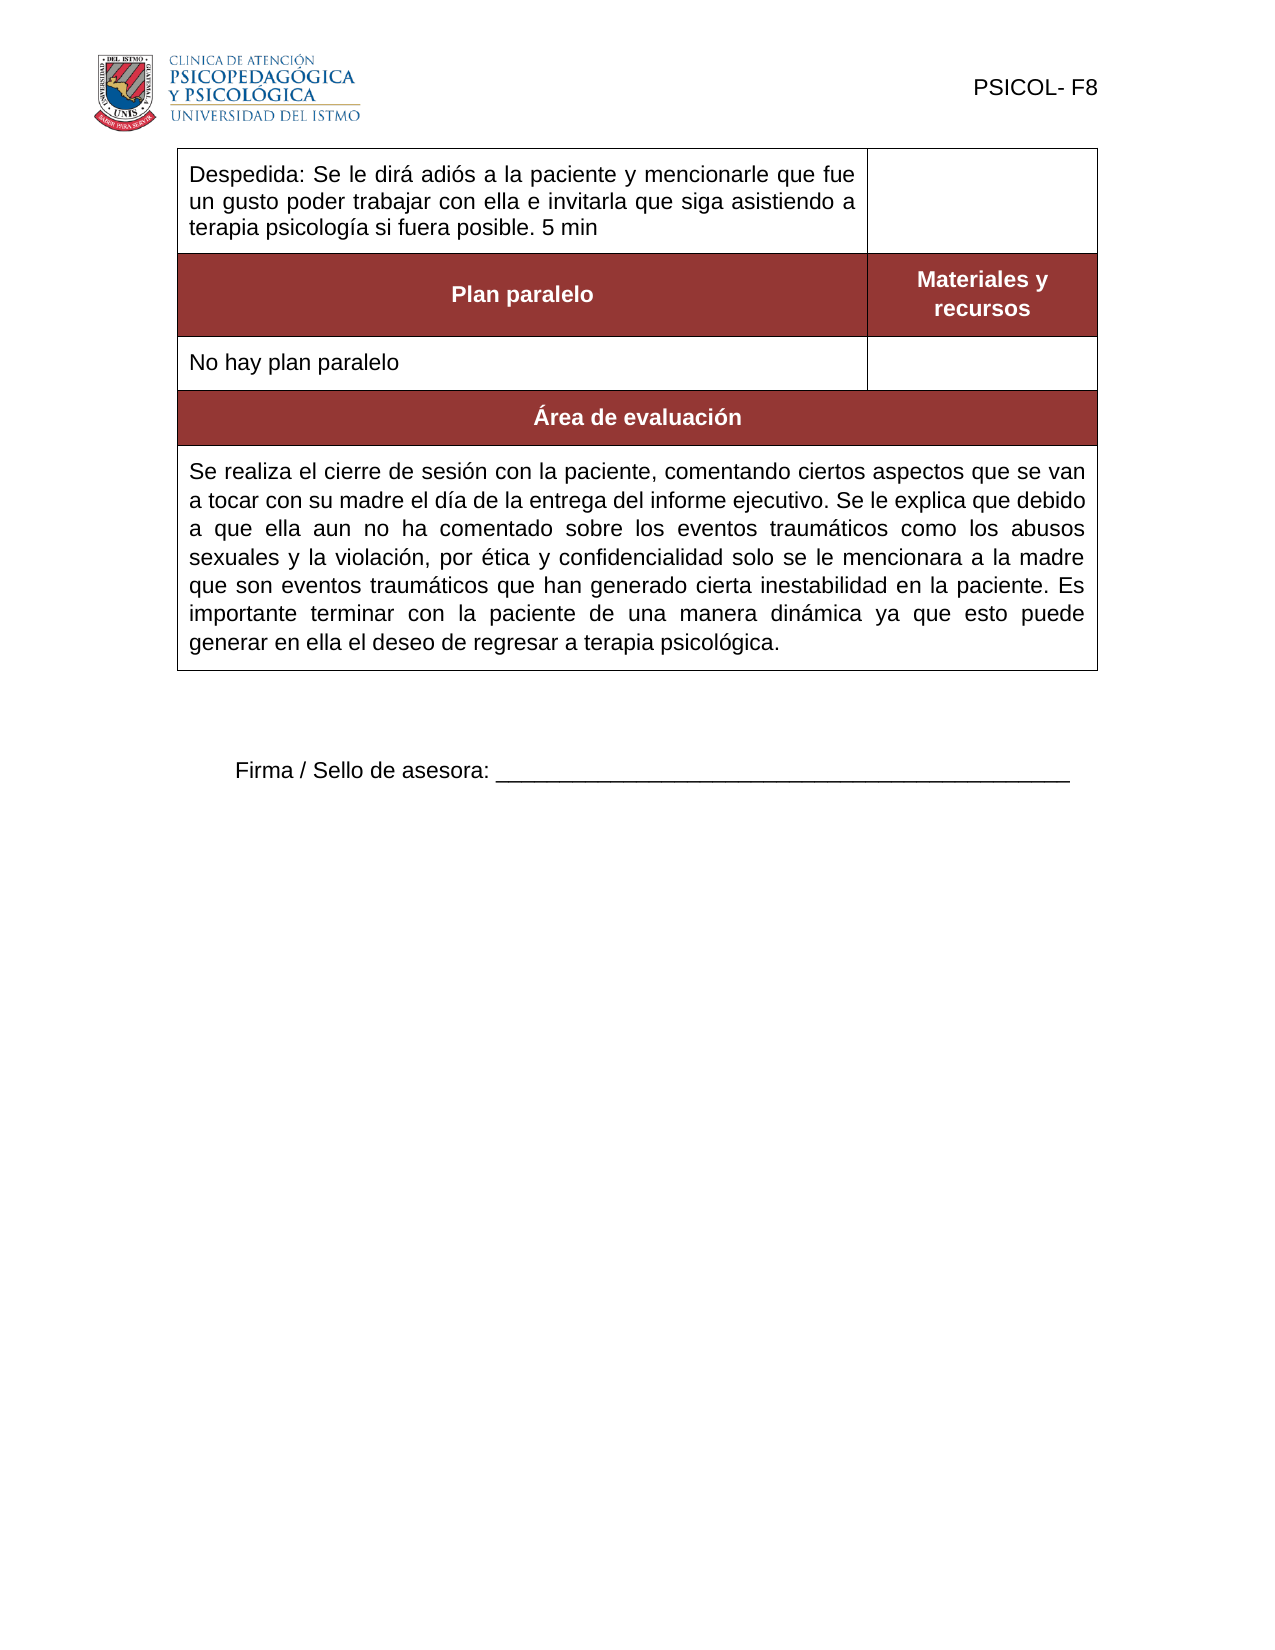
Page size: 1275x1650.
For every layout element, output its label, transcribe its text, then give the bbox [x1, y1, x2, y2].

table_cell Materiales y recursos [868, 254, 1097, 336]
table_cell Se realiza el cierre de sesión con la paciente, comentando ciertos aspectos que se van a tocar con su madre el día de la entrega del informe ejecutivo. Se le explica que debido a que ella aun no ha comentado sobre los eventos traumáticos como los abusos sexuales y la violación, por ética y confidencialidad solo se le mencionara a la madre que son eventos traumáticos que han generado cierta inestabilidad en la paciente. Es importante terminar con la paciente de una manera dinámica ya que esto puede generar en ella el deseo de regresar a terapia psicológica. [178, 446, 1097, 670]
table_cell Plan paralelo [178, 254, 867, 336]
picture [42, 25, 422, 166]
text Firma / Sello de asesora: _____________________________________________ [177, 757, 1127, 783]
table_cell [178, 149, 867, 253]
table_cell [868, 337, 1097, 390]
table_cell Área de evaluación [178, 391, 1097, 445]
table_cell No hay plan paralelo [178, 337, 867, 390]
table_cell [868, 149, 1097, 253]
